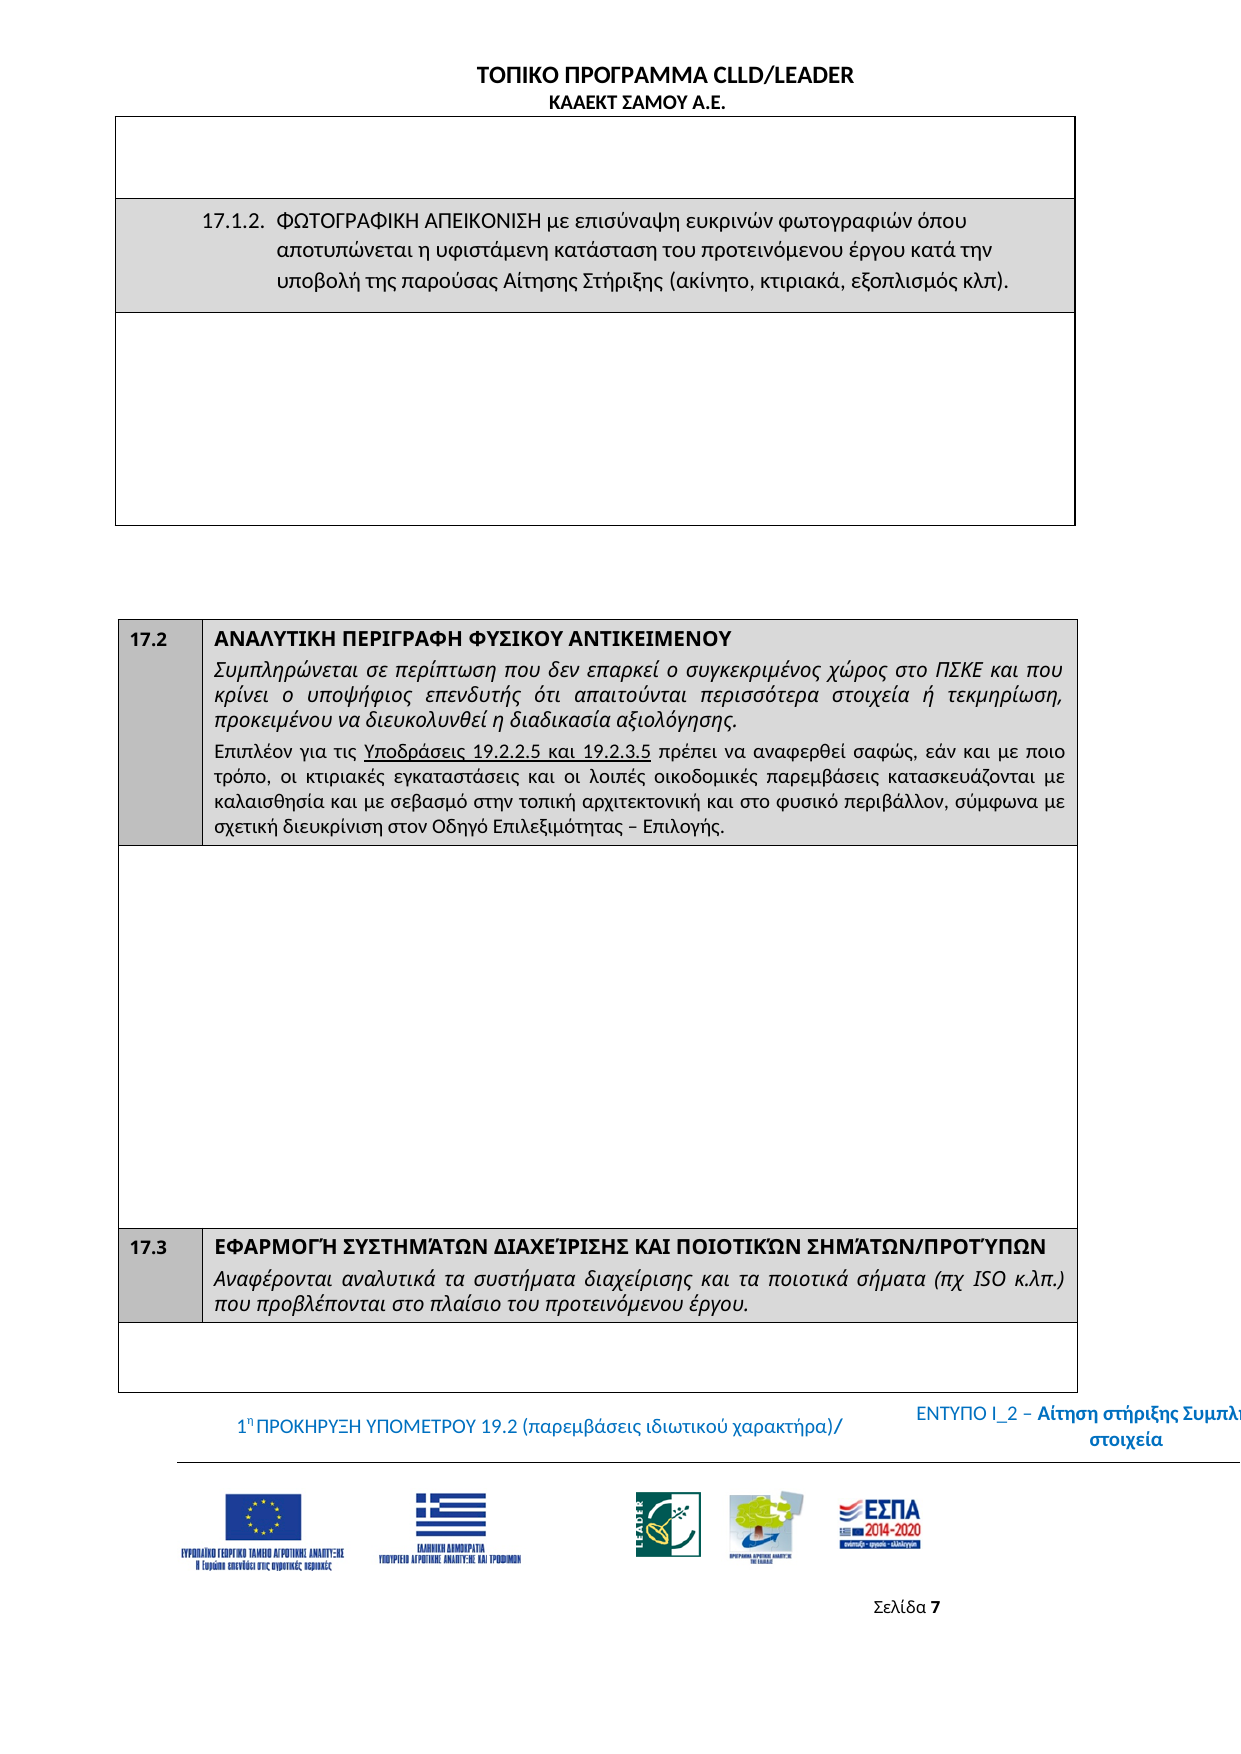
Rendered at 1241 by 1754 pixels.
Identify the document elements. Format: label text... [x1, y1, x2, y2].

table_header αναλυτικη περιγραφη φυσικου αντικειμενου Συμπληρώνεται σε περίπτωση που δεν επαρκεί ο συγκεκριμένος χώρος στο ΠΣΚΕ και που κρίνει ο υποψήφιος επενδυτής ότι απαιτούνται περισσότερα στοιχεία ή τεκμηρίωση, προκειμένου να διευκολυνθεί η διαδικασία αξιολόγησης. Επιπλέον για τις Υποδράσεις 19.2.2.5 και 19.2.3.5 πρέπει να αναφερθεί σαφώς, εάν και με ποιο τρόπο, οι κτιριακές εγκαταστάσεις και οι λοιπές οικοδομικές παρεμβάσεις κατασκευάζονται με καλαισθησία και με σεβασμό στην τοπική αρχιτεκτονική και στο φυσικό περιβάλλον, σύμφωνα με σχετική διευκρίνιση στον Οδηγό Επιλεξιμότητας – Επιλογής. [203, 620, 1077, 845]
table_cell [119, 846, 1077, 1227]
table_cell [119, 1323, 1077, 1392]
table_cell ΦΩΤΟΓΡΑΦΙΚΗ ΑΠΕΙΚΟΝΙΣΗ με επισύναψη ευκρινών φωτογραφιών όπου αποτυπώνεται η υφιστάμενη κατάσταση του προτεινόμενου έργου κατά την υποβολή της παρούσας Αίτησης Στήριξης (ακίνητο, κτιριακά, εξοπλισμός κλπ). [116, 199, 1074, 312]
picture [177, 1488, 924, 1571]
table_cell [116, 117, 1074, 198]
table_header 17.2 [119, 620, 202, 845]
table_cell Εφαρμογή συστημάτων διαχείρισης και ποιοτικών σημάτων/προτύπων Αναφέρονται αναλυτικά τα συστήματα διαχείρισης και τα ποιοτικά σήματα (πχ ISO κ.λπ.) που προβλέπονται στο πλαίσιο του προτεινόμενου έργου. [203, 1229, 1077, 1322]
table_cell [116, 313, 1074, 525]
table_cell 17.3 [119, 1229, 202, 1322]
